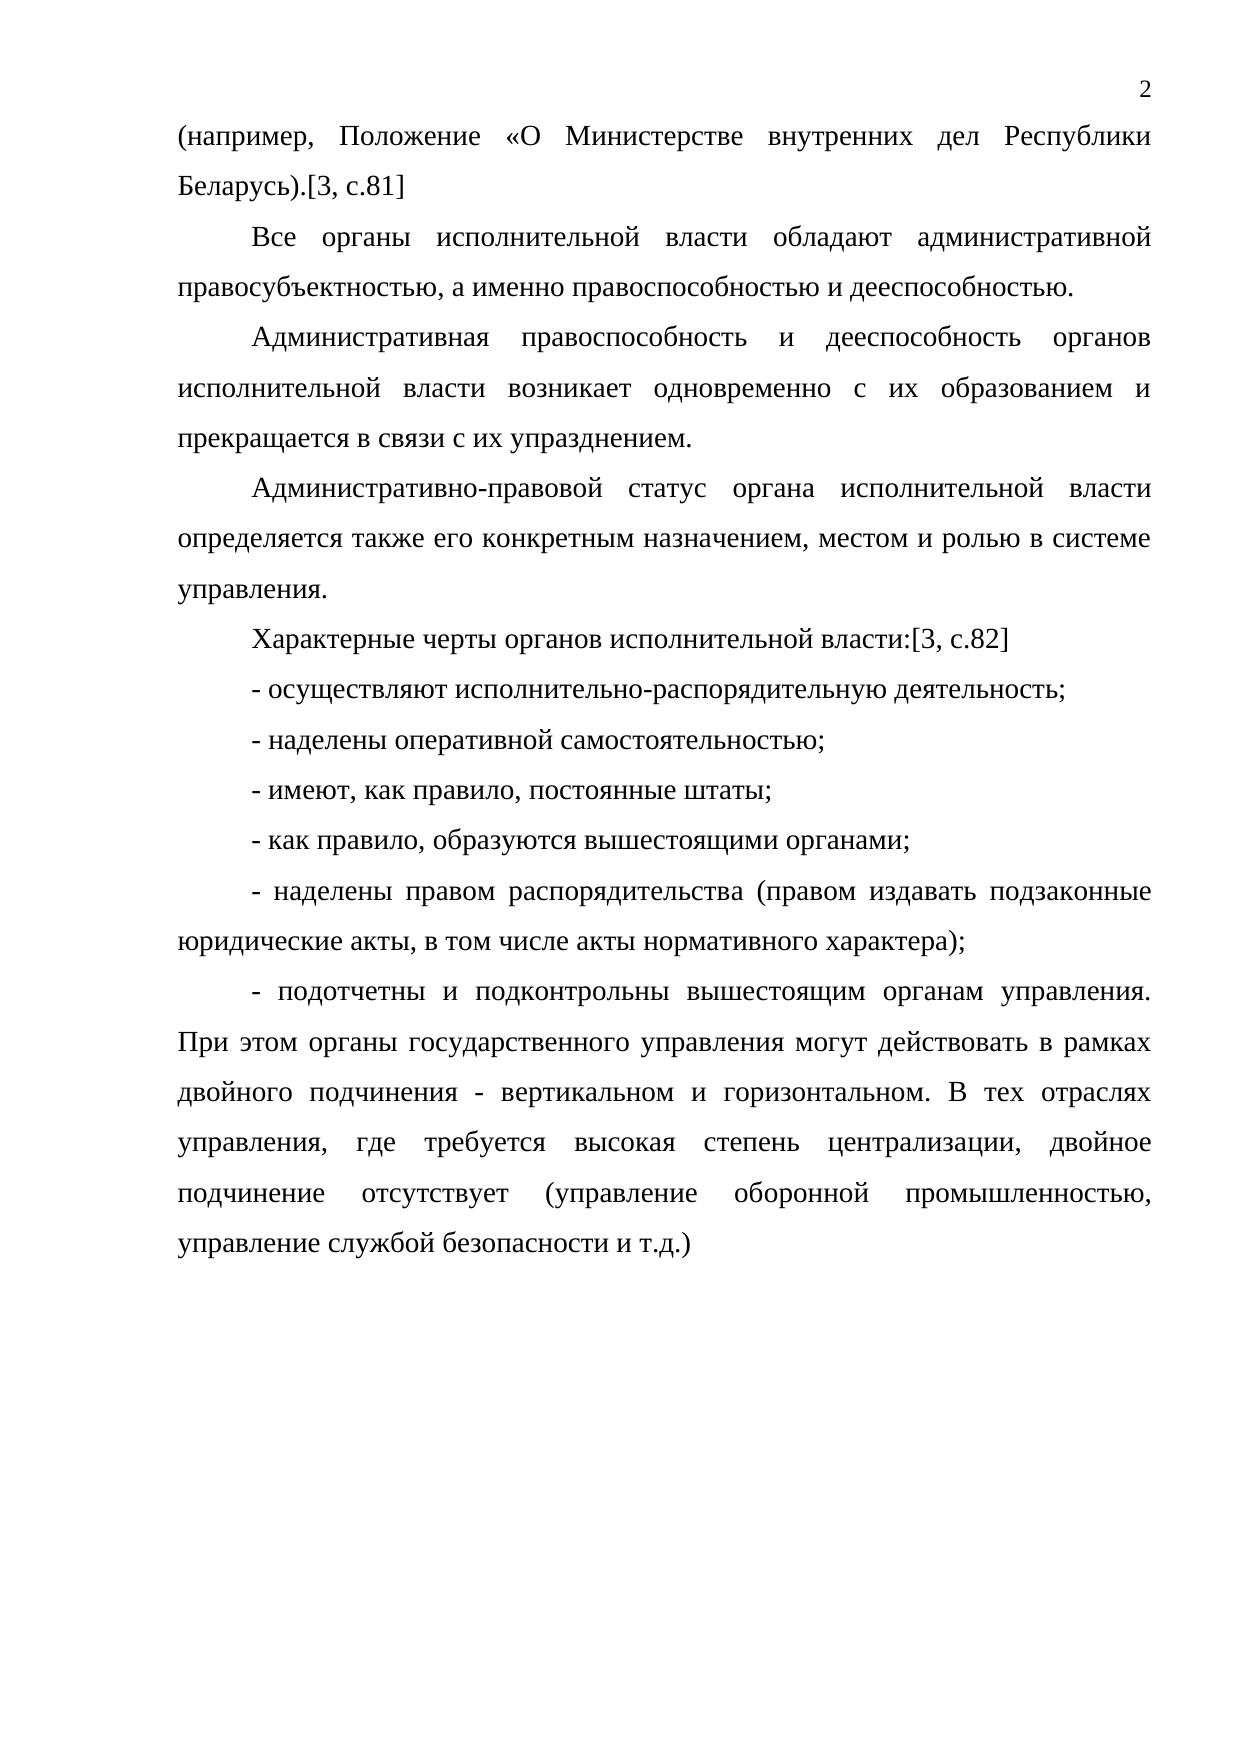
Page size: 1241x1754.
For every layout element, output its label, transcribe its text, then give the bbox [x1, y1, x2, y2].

text Административная правоспособность и дееспособность органов исполнительной власти возникает одновременно с их образованием и прекращается в связи с их упразднением. [177, 319, 1152, 453]
text - подотчетны и подконтрольны вышестоящим органам управления. При этом органы государственного управления могут действовать в рамках двойного подчинения - вертикальном и горизонтальном. В тех отраслях управления, где требуется высокая степень централизации, двойное подчинение отсутствует (управление оборонной промышленностью, управление службой безопасности и т.д.) [177, 973, 1152, 1258]
text - осуществляют исполнительно-распорядительную деятельность; [177, 672, 1152, 705]
text - наделены оперативной самостоятельностью; [177, 722, 1152, 755]
text - как правило, образуются вышестоящими органами; [177, 822, 1152, 856]
text Административно-правовой статус органа исполнительной власти определяется также его конкретным назначением, местом и ролью в системе управления. [177, 470, 1152, 604]
text - наделены правом распорядительства (правом издавать подзаконные юридические акты, в том числе акты нормативного характера); [177, 873, 1152, 957]
text Характерные черты органов исполнительной власти:[3, с.82] [177, 621, 1152, 655]
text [177, 118, 1152, 202]
text - имеют, как правило, постоянные штаты; [177, 772, 1152, 806]
text Все органы исполнительной власти обладают административной правосубъектностью, а именно правоспособностью и дееспособностью. [177, 219, 1152, 303]
